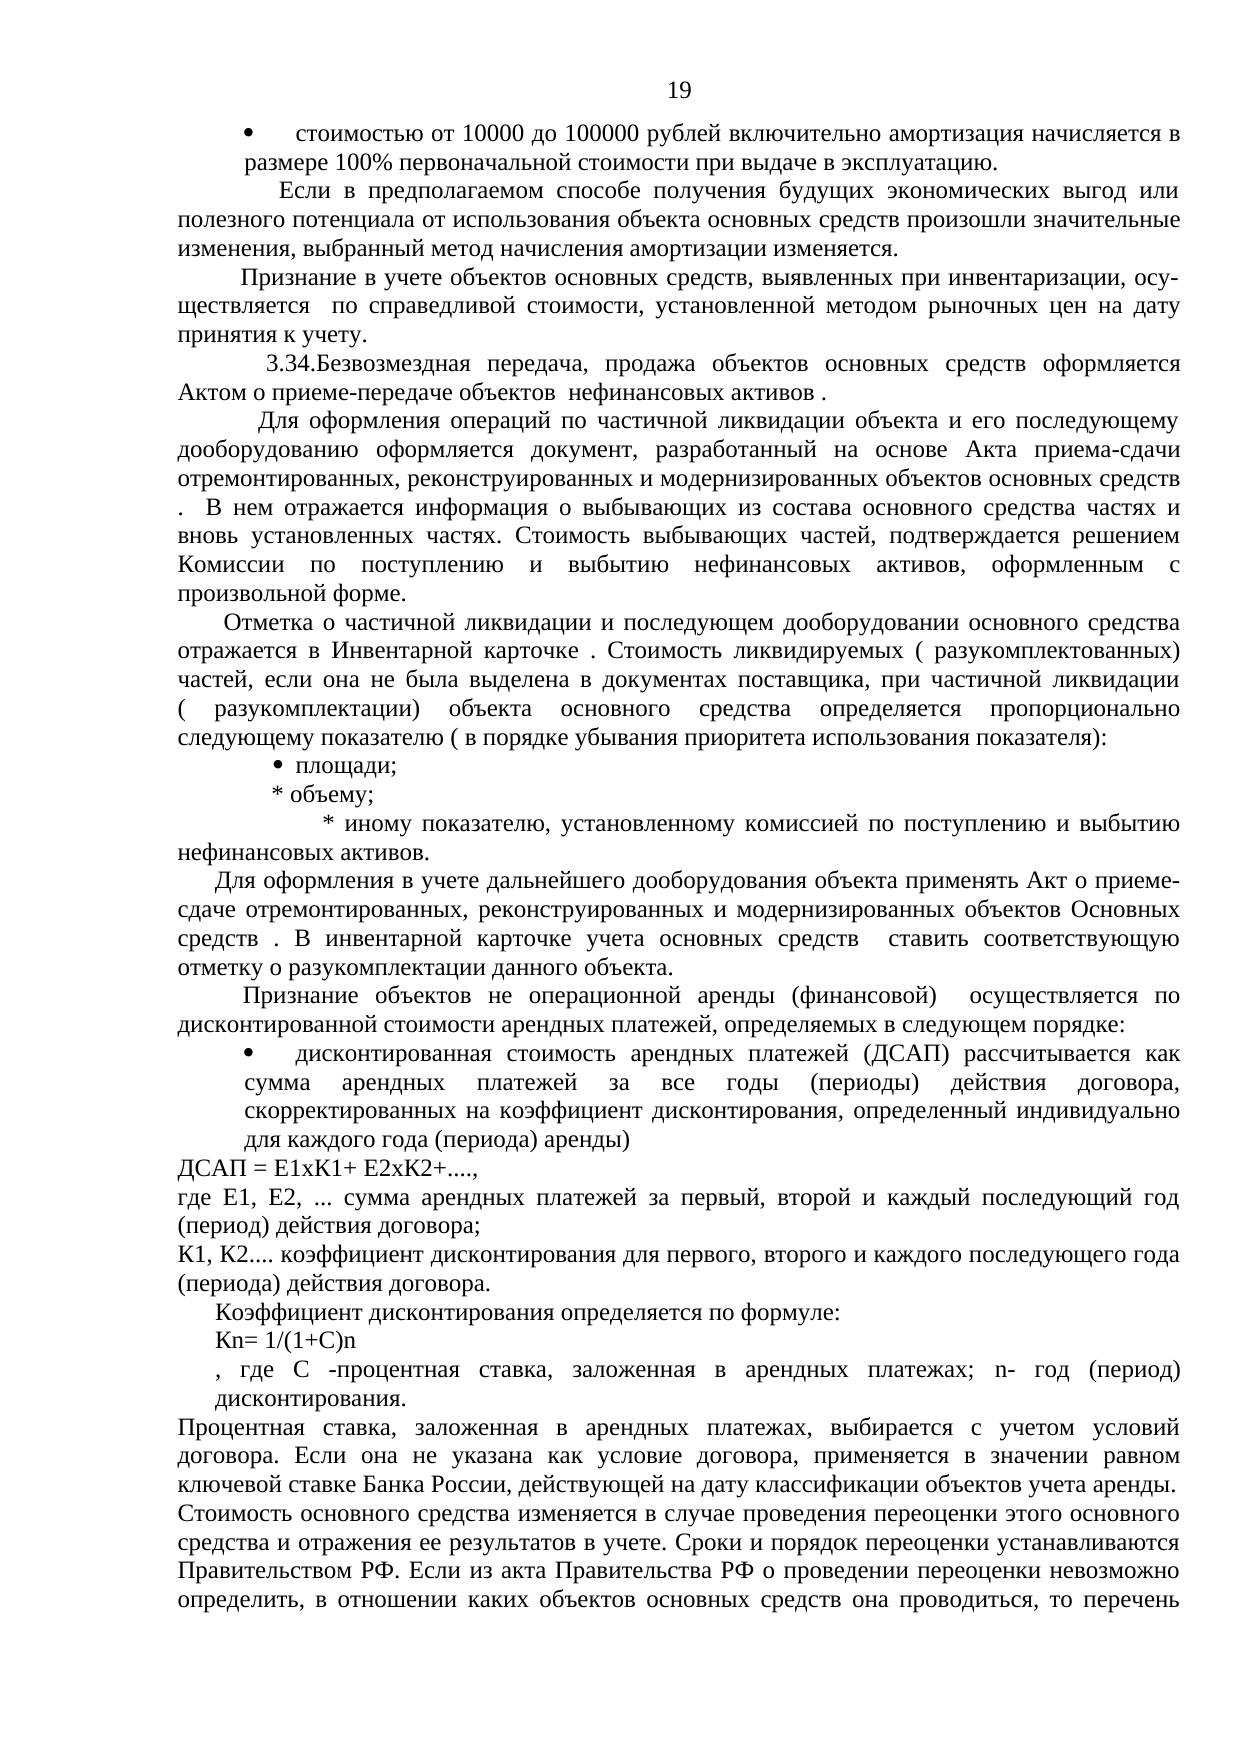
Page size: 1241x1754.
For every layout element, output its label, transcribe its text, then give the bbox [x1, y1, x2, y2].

list дисконтированная стоимость арендных платежей (ДСАП) рассчитывается как сумма арендных платежей за все годы (периоды) действия договора, скорректированных на коэффициент дисконтирования, определенный индивидуально для каждого года (периода) аренды) [244, 1038, 1181, 1153]
text * иному показателю, установленному комиссией по поступлению и выбытию нефинансовых активов. [177, 808, 1181, 866]
text Процентная ставка, заложенная в арендных платежах, выбирается с учетом условий договора. Если она не указана как условие договора, применяется в значении равном ключевой ставке Банка России, действующей на дату классификации объектов учета аренды. [177, 1412, 1181, 1498]
list стоимостью от 10000 до 100000 рублей включительно амортизация начисляется в размере 100% первоначальной стоимости при выдаче в эксплуатацию. [244, 118, 1181, 176]
list 3.34.Безвозмездная передача, продажа объектов основных средств оформляется Актом о приеме-передаче объектов нефинансовых активов . [177, 348, 1181, 406]
text Коэффициент дисконтирования определяется по формуле: [215, 1297, 1181, 1326]
text * объему; [177, 779, 1181, 808]
subtitle Кn= 1/(1+C)n [215, 1326, 1181, 1354]
text ДСАП = Е1хК1+ Е2хК2+...., [177, 1153, 1181, 1182]
text Отметка о частичной ликвидации и последующем дооборудовании основного средства отражается в Инвентарной карточке . Стоимость ликвидируемых ( разукомплектованных) частей, если она не была выделена в документах поставщика, при частичной ликвидации ( разукомплектации) объекта основного средства определяется пропорционально следующему показателю ( в порядке убывания приоритета использования показателя): [177, 607, 1181, 751]
text , где С -процентная ставка, заложенная в арендных платежах; n- год (период) дисконтирования. [215, 1354, 1181, 1412]
text Признание в учете объектов основных средств, выявленных при инвентаризации, осу-ществляется по справедливой стоимости, установленной методом рыночных цен на дату принятия к учету. [177, 262, 1181, 348]
list площади; [274, 751, 1181, 779]
text К1, К2.... коэффициент дисконтирования для первого, второго и каждого последующего года (периода) действия договора. [177, 1239, 1181, 1297]
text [177, 1498, 1181, 1613]
text где Е1, Е2, ... сумма арендных платежей за первый, второй и каждый последующий год (период) действия договора; [177, 1182, 1181, 1239]
text Если в предполагаемом способе получения будущих экономических выгод или полезного потенциала от использования объекта основных средств произошли значительные изменения, выбранный метод начисления амортизации изменяется. [177, 176, 1181, 262]
text Признание объектов не операционной аренды (финансовой) осуществляется по дисконтированной стоимости арендных платежей, определяемых в следующем порядке: [177, 981, 1181, 1038]
text Для оформления операций по частичной ликвидации объекта и его последующему дооборудованию оформляется документ, разработанный на основе Акта приема-сдачи отремонтированных, реконструированных и модернизированных объектов основных средств . В нем отражается информация о выбывающих из состава основного средства частях и вновь установленных частях. Стоимость выбывающих частей, подтверждается решением Комиссии по поступлению и выбытию нефинансовых активов, оформленным с произвольной форме. [177, 406, 1181, 607]
text Для оформления в учете дальнейшего дооборудования объекта применять Акт о приеме-сдаче отремонтированных, реконструированных и модернизированных объектов Основных средств . В инвентарной карточке учета основных средств ставить соответствующую отметку о разукомплектации данного объекта. [177, 866, 1181, 981]
